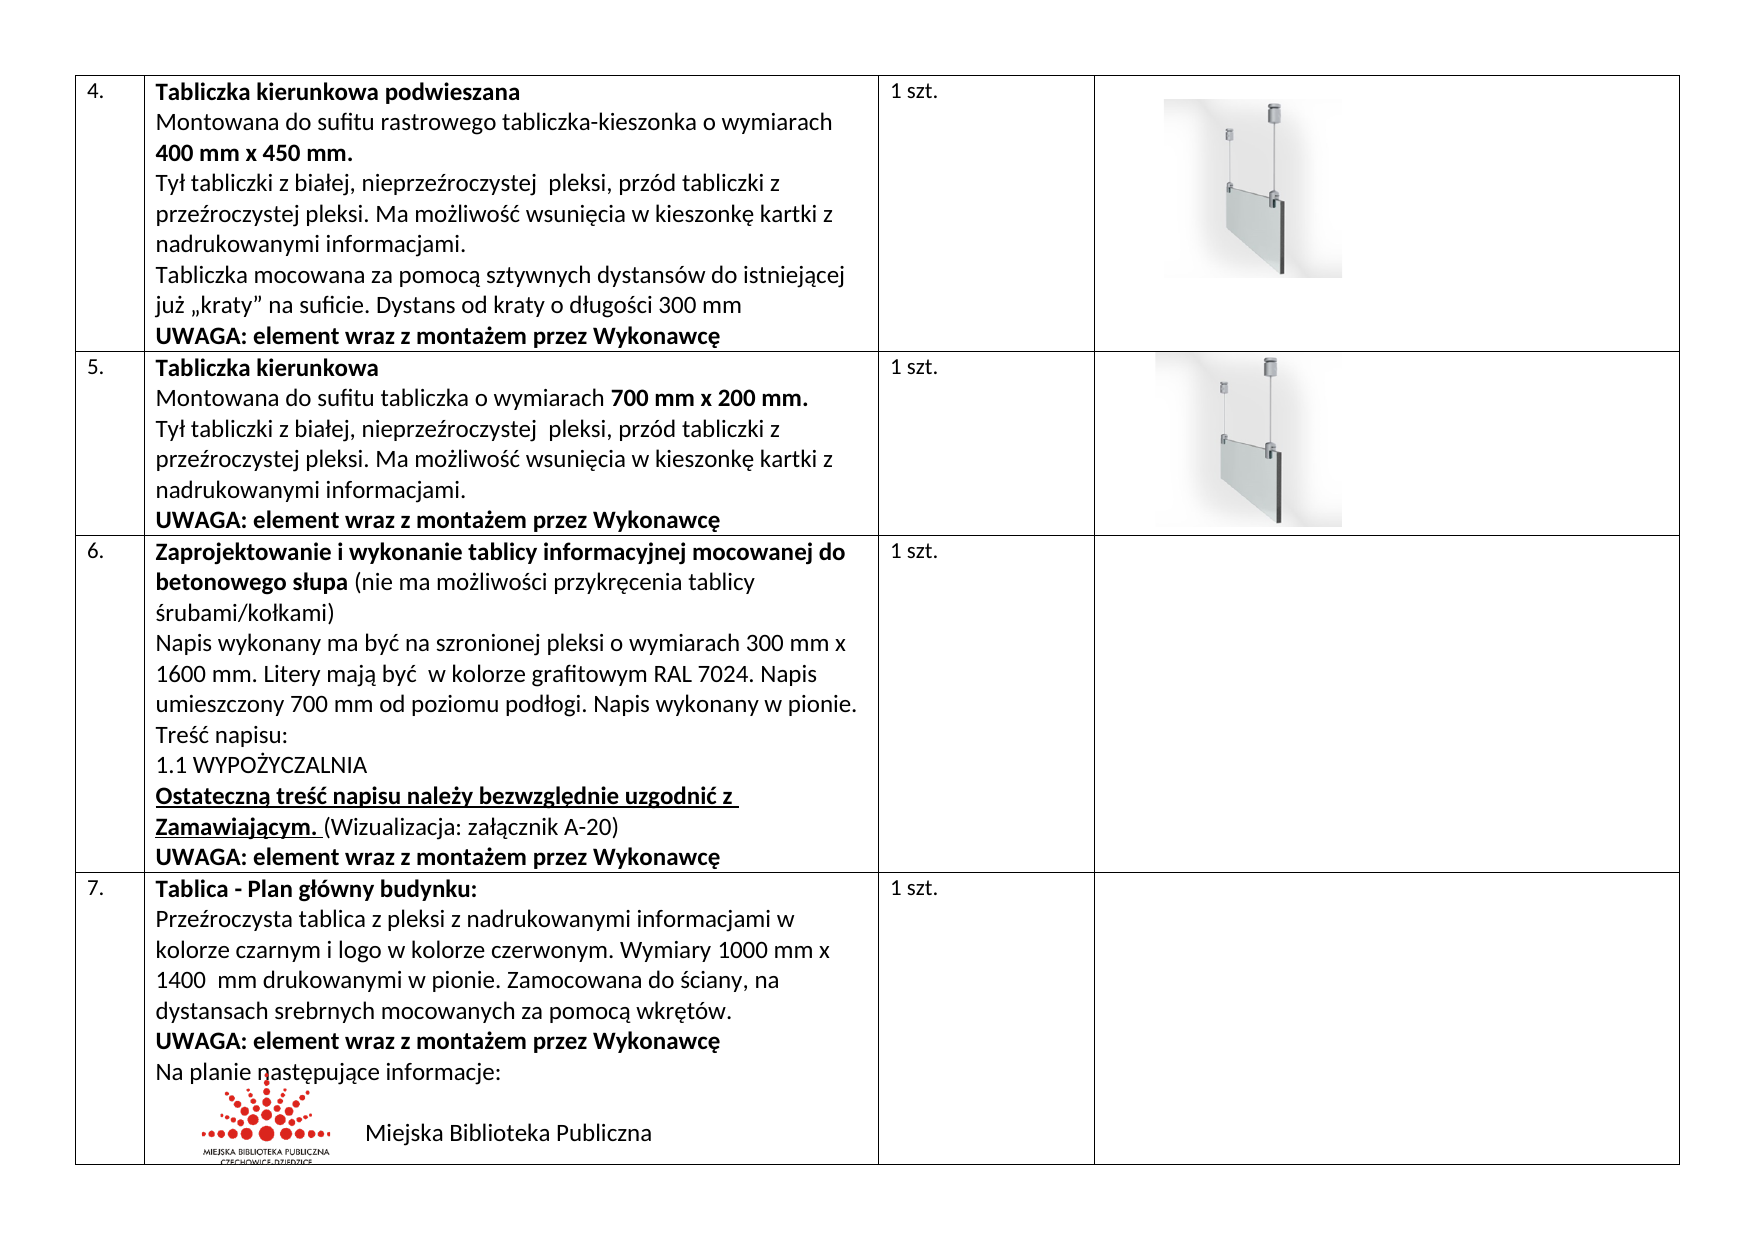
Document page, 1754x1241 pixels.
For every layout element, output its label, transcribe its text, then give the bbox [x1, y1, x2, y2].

picture [1155, 352, 1342, 527]
table_cell Zaprojektowanie i wykonanie tablicy informacyjnej mocowanej do betonowego słupa (nie ma możliwości przykręcenia tablicy śrubami/kołkami) Napis wykonany ma być na szronionej pleksi o wymiarach 300 mm x 1600 mm. Litery mają być w kolorze grafitowym RAL 7024. Napis umieszczony 700 mm od poziomu podłogi. Napis wykonany w pionie. Treść napisu: 1.1 WYPOŻYCZALNIA Ostateczną treść napisu należy bezwzględnie uzgodnić z Zamawiającym. (Wizualizacja: załącznik A-20) UWAGA: element wraz z montażem przez Wykonawcę [145, 536, 878, 872]
table_cell 1 szt. [879, 873, 1094, 1164]
table_cell [1095, 536, 1679, 872]
table_cell Tabliczka kierunkowa podwieszana Montowana do sufitu rastrowego tabliczka-kieszonka o wymiarach 400 mm x 450 mm. Tył tabliczki z białej, nieprzeźroczystej pleksi, przód tabliczki z przeźroczystej pleksi. Ma możliwość wsunięcia w kieszonkę kartki z nadrukowanymi informacjami. Tabliczka mocowana za pomocą sztywnych dystansów do istniejącej już „kraty” na suficie. Dystans od kraty o długości 300 mm UWAGA: element wraz z montażem przez Wykonawcę [145, 76, 878, 351]
table_cell [1095, 76, 1679, 351]
table_cell 1 szt. [879, 352, 1094, 535]
table_cell 5. [76, 352, 144, 535]
picture [1163, 99, 1343, 278]
table_cell 1 szt. [879, 76, 1094, 351]
table_cell 6. [76, 536, 144, 872]
table_cell [1095, 352, 1679, 535]
table_cell 7. [76, 873, 144, 1164]
table_cell 1 szt. [879, 536, 1094, 872]
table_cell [145, 873, 878, 1164]
table_cell Tabliczka kierunkowa Montowana do sufitu tabliczka o wymiarach 700 mm x 200 mm. Tył tabliczki z białej, nieprzeźroczystej pleksi, przód tabliczki z przeźroczystej pleksi. Ma możliwość wsunięcia w kieszonkę kartki z nadrukowanymi informacjami. UWAGA: element wraz z montażem przez Wykonawcę [145, 352, 878, 535]
table_cell [1095, 873, 1679, 1164]
table_cell 4. [76, 76, 144, 351]
picture [201, 1073, 331, 1165]
